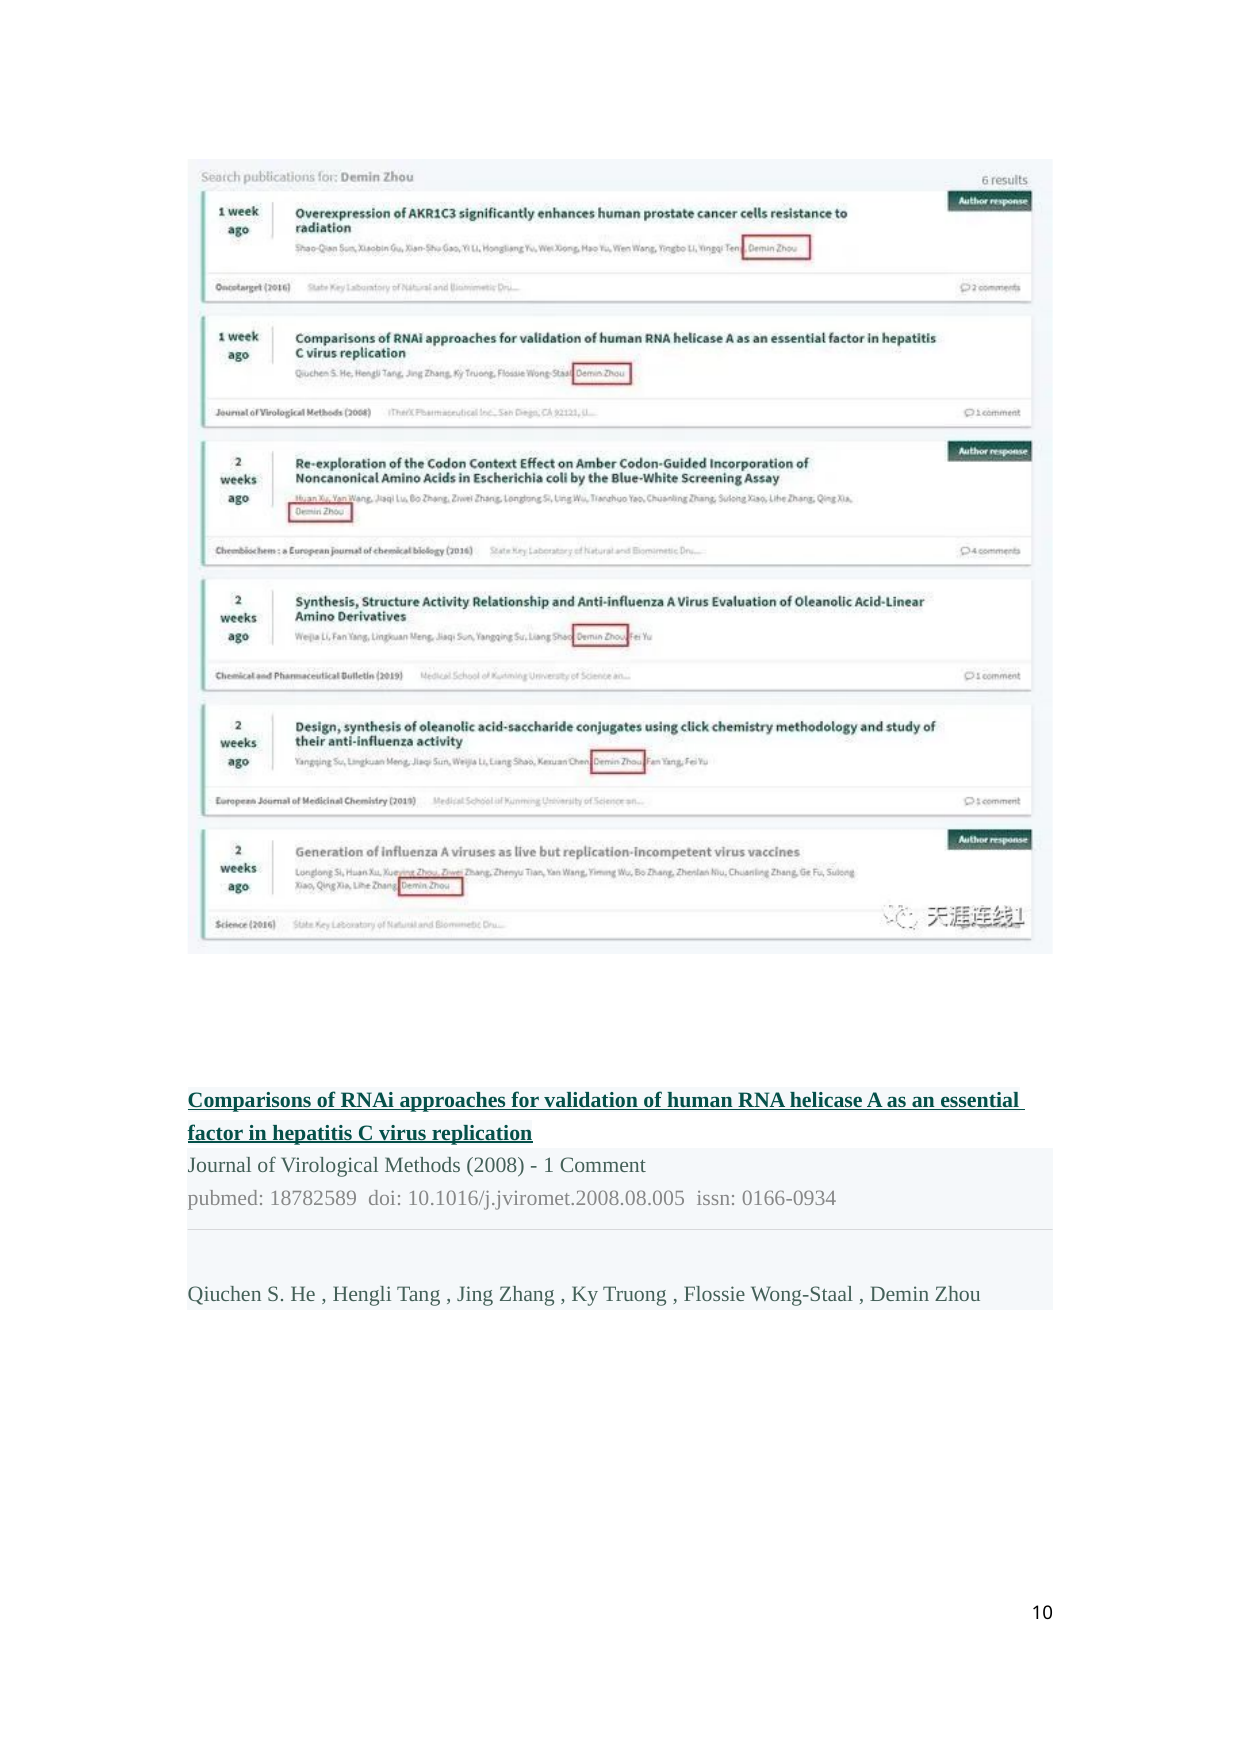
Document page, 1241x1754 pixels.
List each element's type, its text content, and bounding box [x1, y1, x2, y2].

picture [187, 159, 1053, 954]
text Comparisons of RNAi approaches for validation of human RNA helicase A as an essential factor in hepatitis C virus replication [187, 1083, 1053, 1148]
text Journal of Virological Methods (2008) - 1 Comment pubmed: 18782589 doi: 10.1016/j.jviromet.2008.08.005 issn: 0166-0934 [187, 1148, 1053, 1213]
text Qiuchen S. He , Hengli Tang , Jing Zhang , Ky Truong , Flossie Wong-Staal , Demin Zhou [187, 1277, 1053, 1310]
